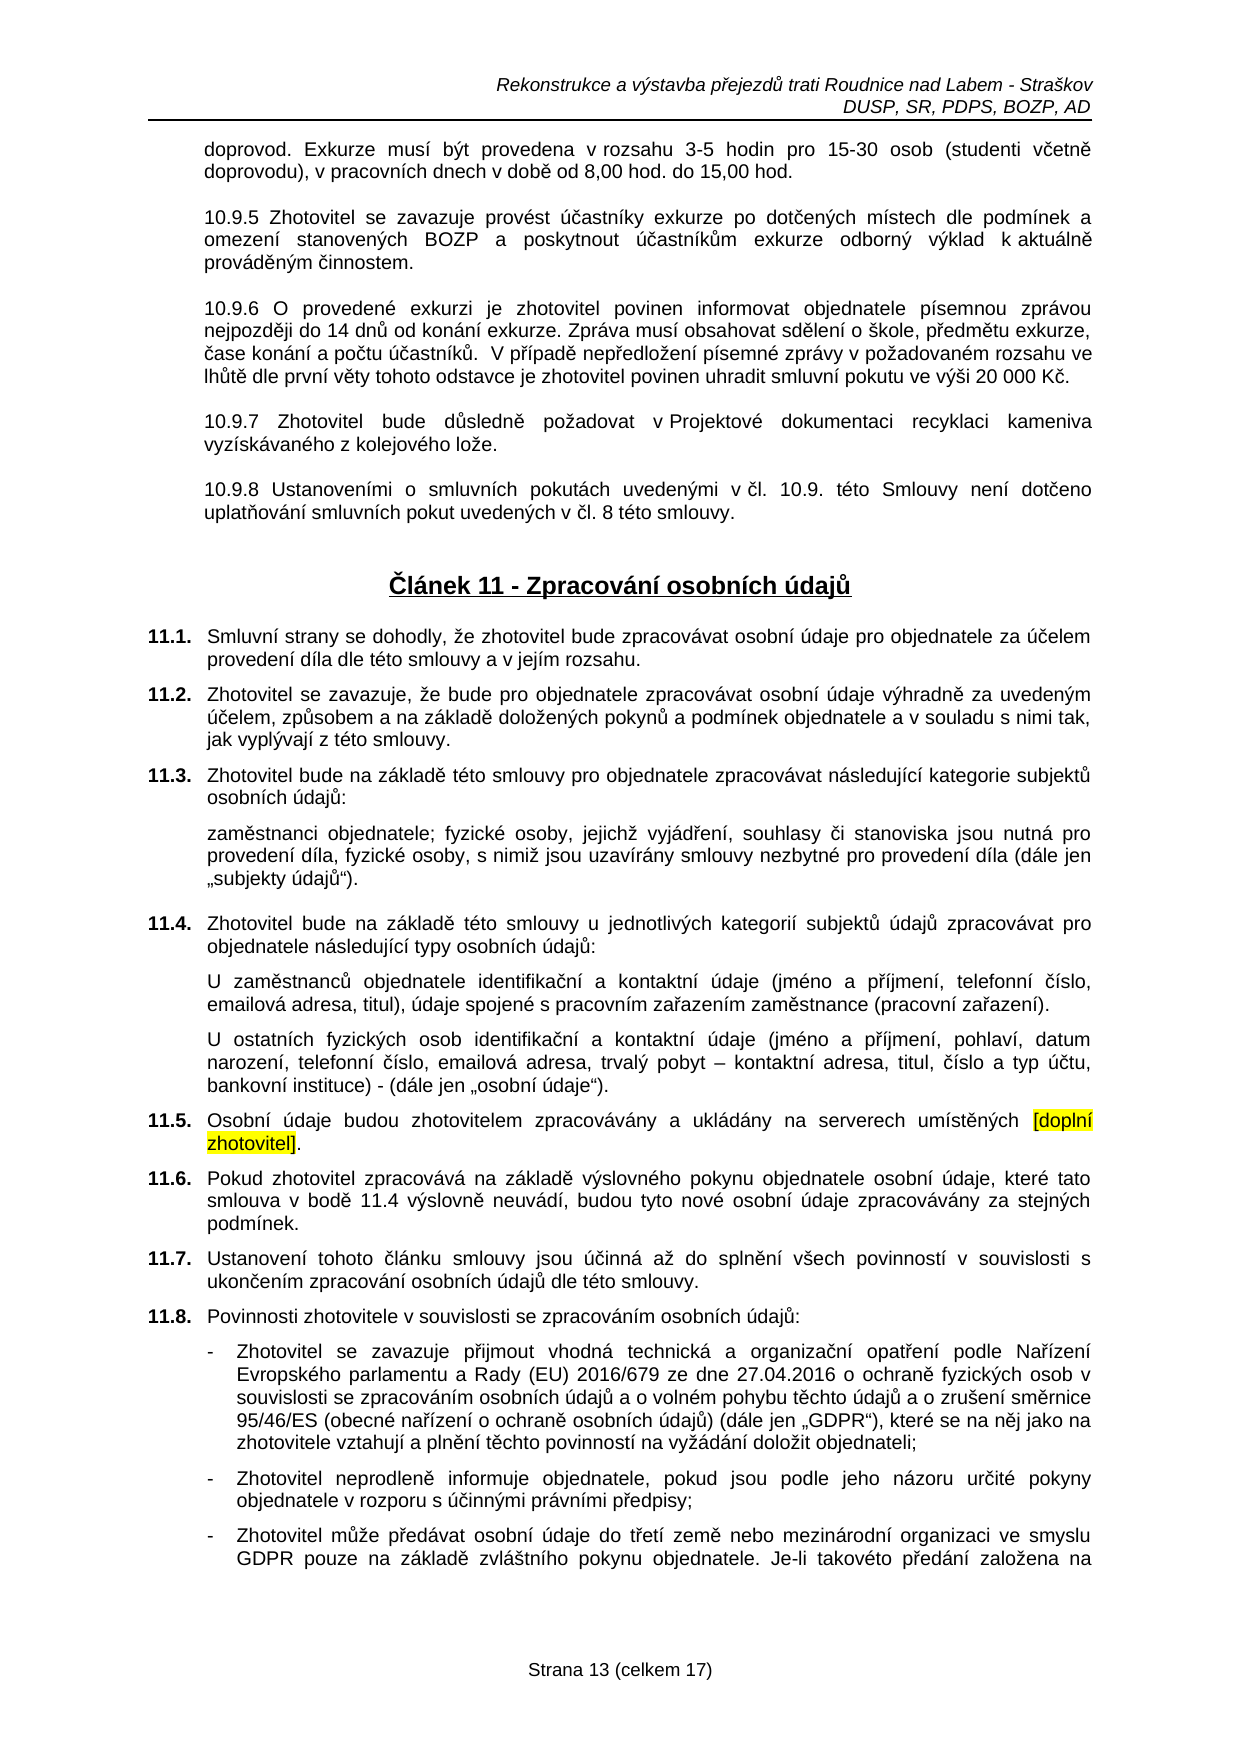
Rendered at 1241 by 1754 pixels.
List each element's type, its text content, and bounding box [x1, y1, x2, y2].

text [204, 137, 1092, 183]
text zaměstnanci objednatele; fyzické osoby, jejichž vyjádření, souhlasy či stanoviska jsou nutná pro provedení díla, fyzické osoby, s nimiž jsou uzavírány smlouvy nezbytné pro provedení díla (dále jen „subjekty údajů“). [207, 821, 1092, 889]
text 10.9.7 Zhotovitel bude důsledně požadovat v Projektové dokumentaci recyklaci kameniva vyzískávaného z kolejového lože. [204, 410, 1092, 455]
text 11.2. Zhotovitel se zavazuje, že bude pro objednatele zpracovávat osobní údaje výhradně za uvedeným účelem, způsobem a na základě doložených pokynů a podmínek objednatele a v souladu s nimi tak, jak vyplývají z této smlouvy. [148, 683, 1092, 751]
text 11.5. Osobní údaje budou zhotovitelem zpracovávány a ukládány na serverech umístěných [doplní zhotovitel]. [148, 1109, 1092, 1154]
text 11.8. Povinnosti zhotovitele v souvislosti se zpracováním osobních údajů: [148, 1305, 1092, 1328]
text 11.4. Zhotovitel bude na základě této smlouvy u jednotlivých kategorií subjektů údajů zpracovávat pro objednatele následující typy osobních údajů: [148, 912, 1092, 958]
subtitle Článek 11 - Zpracování osobních údajů [148, 571, 1092, 600]
text U ostatních fyzických osob identifikační a kontaktní údaje (jméno a příjmení, pohlaví, datum narození, telefonní číslo, emailová adresa, trvalý pobyt – kontaktní adresa, titul, číslo a typ účtu, bankovní instituce) - (dále jen „osobní údaje“). [207, 1028, 1092, 1096]
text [207, 1524, 1092, 1570]
text 10.9.8 Ustanoveními o smluvních pokutách uvedenými v čl. 10.9. této Smlouvy není dotčeno uplatňování smluvních pokut uvedených v čl. 8 této smlouvy. [204, 478, 1092, 523]
text 11.7. Ustanovení tohoto článku smlouvy jsou účinná až do splnění všech povinností v souvislosti s ukončením zpracování osobních údajů dle této smlouvy. [148, 1247, 1092, 1293]
text 11.6. Pokud zhotovitel zpracovává na základě výslovného pokynu objednatele osobní údaje, které tato smlouva v bodě 11.4 výslovně neuvádí, budou tyto nové osobní údaje zpracovávány za stejných podmínek. [148, 1167, 1092, 1235]
text 10.9.5 Zhotovitel se zavazuje provést účastníky exkurze po dotčených místech dle podmínek a omezení stanovených BOZP a poskytnout účastníkům exkurze odborný výklad k aktuálně prováděným činnostem. [204, 206, 1092, 274]
text U zaměstnanců objednatele identifikační a kontaktní údaje (jméno a příjmení, telefonní číslo, emailová adresa, titul), údaje spojené s pracovním zařazením zaměstnance (pracovní zařazení). [207, 970, 1092, 1016]
text 11.1. Smluvní strany se dohodly, že zhotovitel bude zpracovávat osobní údaje pro objednatele za účelem provedení díla dle této smlouvy a v jejím rozsahu. [148, 625, 1092, 670]
text - Zhotovitel se zavazuje přijmout vhodná technická a organizační opatření podle Nařízení Evropského parlamentu a Rady (EU) 2016/679 ze dne 27.04.2016 o ochraně fyzických osob v souvislosti se zpracováním osobních údajů a o volném pohybu těchto údajů a o zrušení směrnice 95/46/ES (obecné nařízení o ochraně osobních údajů) (dále jen „GDPR“), které se na něj jako na zhotovitele vztahují a plnění těchto povinností na vyžádání doložit objednateli; [207, 1340, 1092, 1454]
text 10.9.6 O provedené exkurzi je zhotovitel povinen informovat objednatele písemnou zprávou nejpozději do 14 dnů od konání exkurze. Zpráva musí obsahovat sdělení o škole, předmětu exkurze, čase konání a počtu účastníků. V případě nepředložení písemné zprávy v požadovaném rozsahu ve lhůtě dle první věty tohoto odstavce je zhotovitel povinen uhradit smluvní pokutu ve výši 20 000 Kč. [204, 296, 1092, 387]
text - Zhotovitel neprodleně informuje objednatele, pokud jsou podle jeho názoru určité pokyny objednatele v rozporu s účinnými právními předpisy; [207, 1466, 1092, 1512]
text 11.3. Zhotovitel bude na základě této smlouvy pro objednatele zpracovávat následující kategorie subjektů osobních údajů: [148, 763, 1092, 809]
